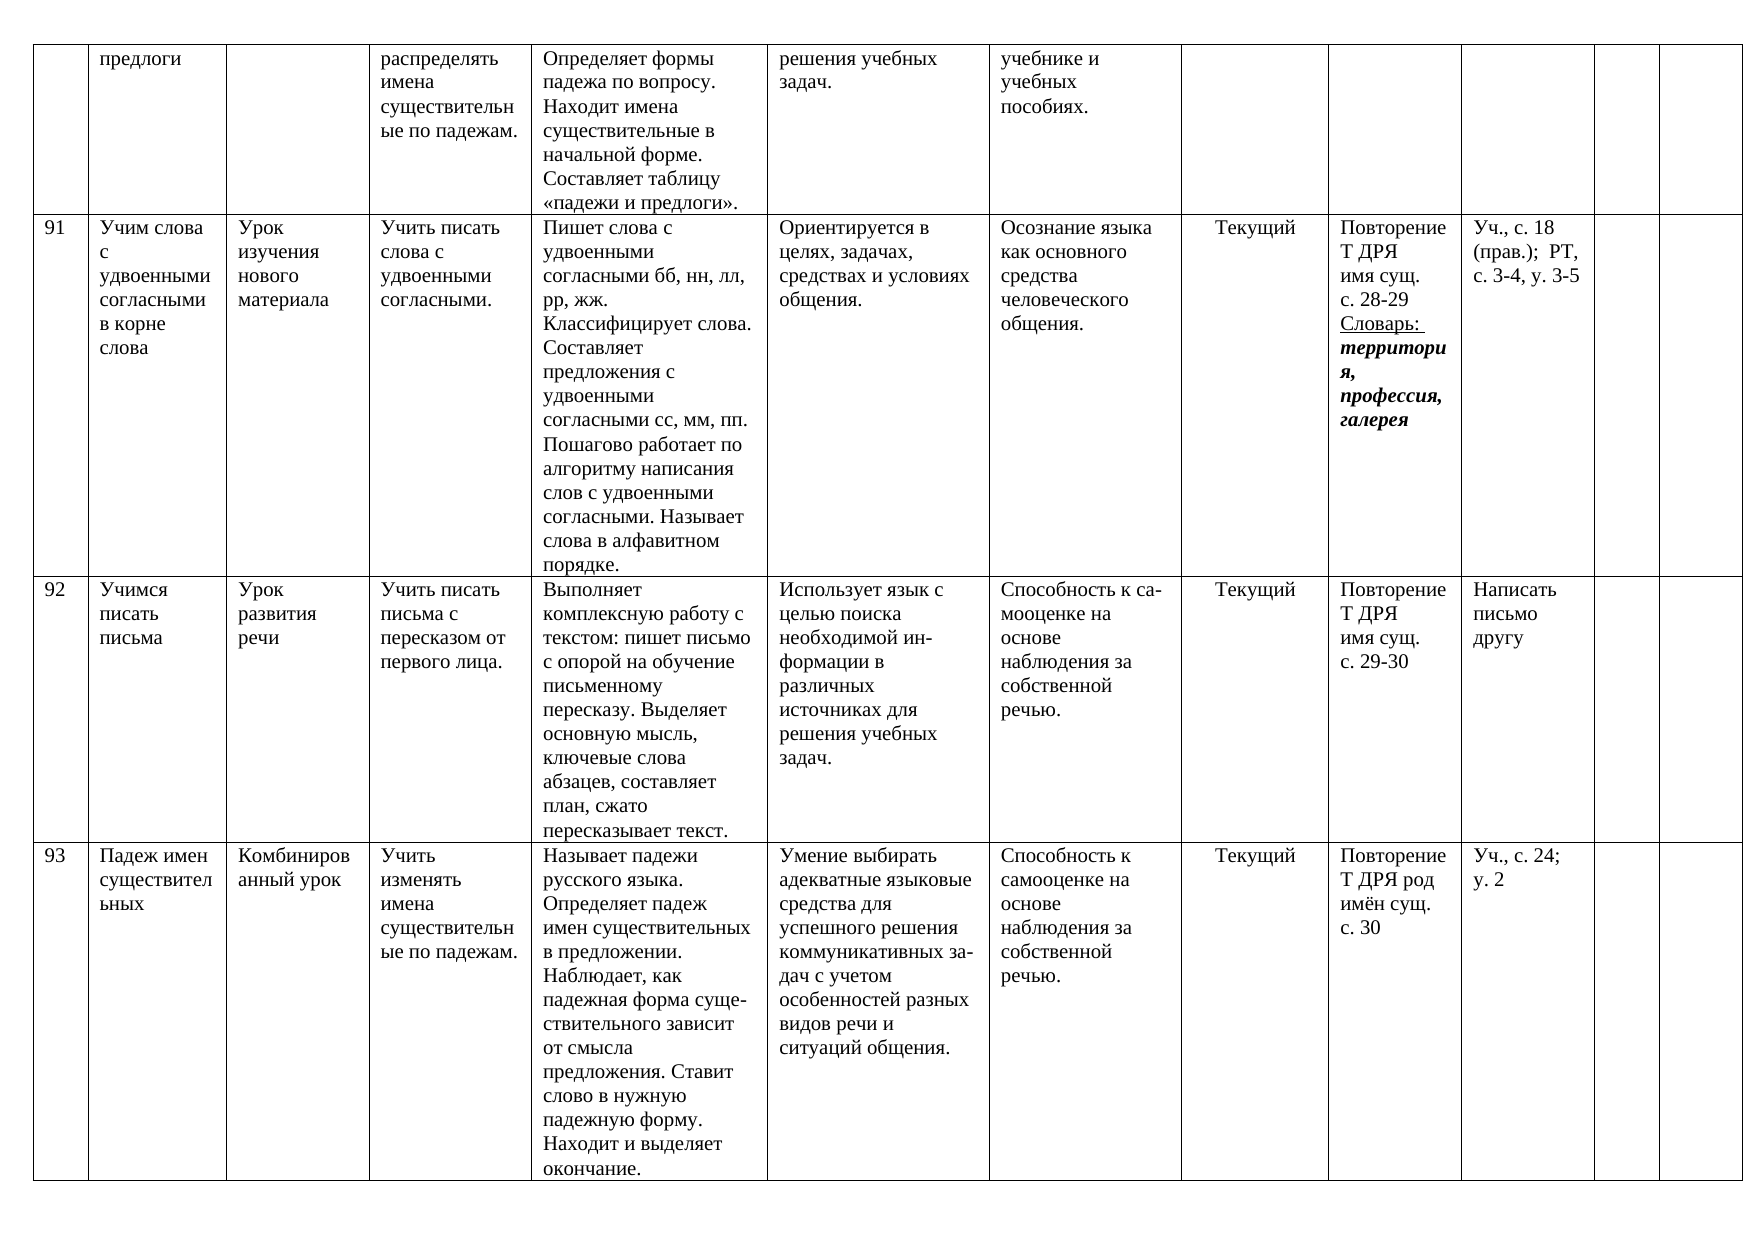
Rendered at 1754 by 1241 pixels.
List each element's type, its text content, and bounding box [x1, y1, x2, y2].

table_cell Учим слова с удвоенными согласными в корне слова [89, 215, 226, 576]
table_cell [768, 45, 989, 214]
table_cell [1329, 45, 1461, 214]
table_cell Выполняет комплексную работу с текстом: пишет письмо с опорой на обучение письменному пересказу. Выделяет основную мысль, ключевые слова абзацев, составляет план, сжато пересказывает текст. [532, 577, 767, 842]
table_cell [1595, 577, 1659, 842]
table_cell Текущий [1182, 215, 1328, 576]
table_cell Повторение Т ДРЯ имя сущ. с. 28-29 Словарь: территория, профессия, галерея [1329, 215, 1461, 576]
table_cell [1660, 45, 1742, 214]
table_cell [89, 45, 226, 214]
table_cell Уч., с. 18 (прав.); РТ, с. 3-4, у. 3-5 [1462, 215, 1594, 576]
table_cell Использует язык с целью поиска необходимой информации в различных источниках для решения учебных задач. [768, 577, 989, 842]
table_cell Учить писать письма с пересказом от первого лица. [370, 577, 531, 842]
table_cell [1595, 215, 1659, 576]
table_cell [1660, 577, 1742, 842]
table_cell Умение выбирать адекватные языковые средства для успешного решения коммуникативных задач с учетом особенностей разных видов речи и ситуаций общения. [768, 843, 989, 1179]
table_cell Учить изменять имена существительные по падежам. [370, 843, 531, 1179]
table_cell Пишет слова с удвоенными согласными бб, нн, лл, рр, жж. Классифицирует слова. Составляет предложения с удвоенными согласными сс, мм, пп. Пошагово работает по алгоритму написания слов с удвоенными согласными. Называет слова в алфавитном порядке. [532, 215, 767, 576]
table_cell Способность к самооценке на основе наблюдения за собственной речью. [990, 843, 1181, 1179]
table_cell [1660, 843, 1742, 1179]
table_cell Уч., с. 24; у. 2 [1462, 843, 1594, 1179]
table_cell Способность к самооценке на основе наблюдения за собственной речью. [990, 577, 1181, 842]
table_cell Текущий [1182, 577, 1328, 842]
table_cell Повторение Т ДРЯ род имён сущ. с. 30 [1329, 843, 1461, 1179]
table_cell Учить писать слова с удвоенными согласными. [370, 215, 531, 576]
table_cell [1660, 215, 1742, 576]
table_cell Осознание языка как основного средства человеческого общения. [990, 215, 1181, 576]
table_cell Ориентируется в целях, задачах, средствах и условиях общения. [768, 215, 989, 576]
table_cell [532, 45, 767, 214]
table_cell 93 [34, 843, 88, 1179]
table_cell 92 [34, 577, 88, 842]
table_cell [1595, 843, 1659, 1179]
table_cell Падеж имен существительных [89, 843, 226, 1179]
table_cell [1595, 45, 1659, 214]
table_cell Урок изучения нового материала [227, 215, 369, 576]
table_cell Повторение Т ДРЯ имя сущ. с. 29-30 [1329, 577, 1461, 842]
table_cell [1182, 45, 1328, 214]
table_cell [990, 45, 1181, 214]
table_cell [227, 45, 369, 214]
table_cell Учимся писать письма [89, 577, 226, 842]
table_cell Написать письмо другу [1462, 577, 1594, 842]
table_cell Текущий [1182, 843, 1328, 1179]
table_cell Урок развития речи [227, 577, 369, 842]
table_cell Комбинированный урок [227, 843, 369, 1179]
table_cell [1462, 45, 1594, 214]
table_cell 91 [34, 215, 88, 576]
table_cell Называет падежи русского языка. Определяет падеж имен существительных в предложении. Наблюдает, как падежная форма существительного зависит от смысла предложения. Ставит слово в нужную падежную форму. Находит и выделяет окончание. [532, 843, 767, 1179]
table_cell 90 [34, 45, 88, 214]
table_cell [370, 45, 531, 214]
